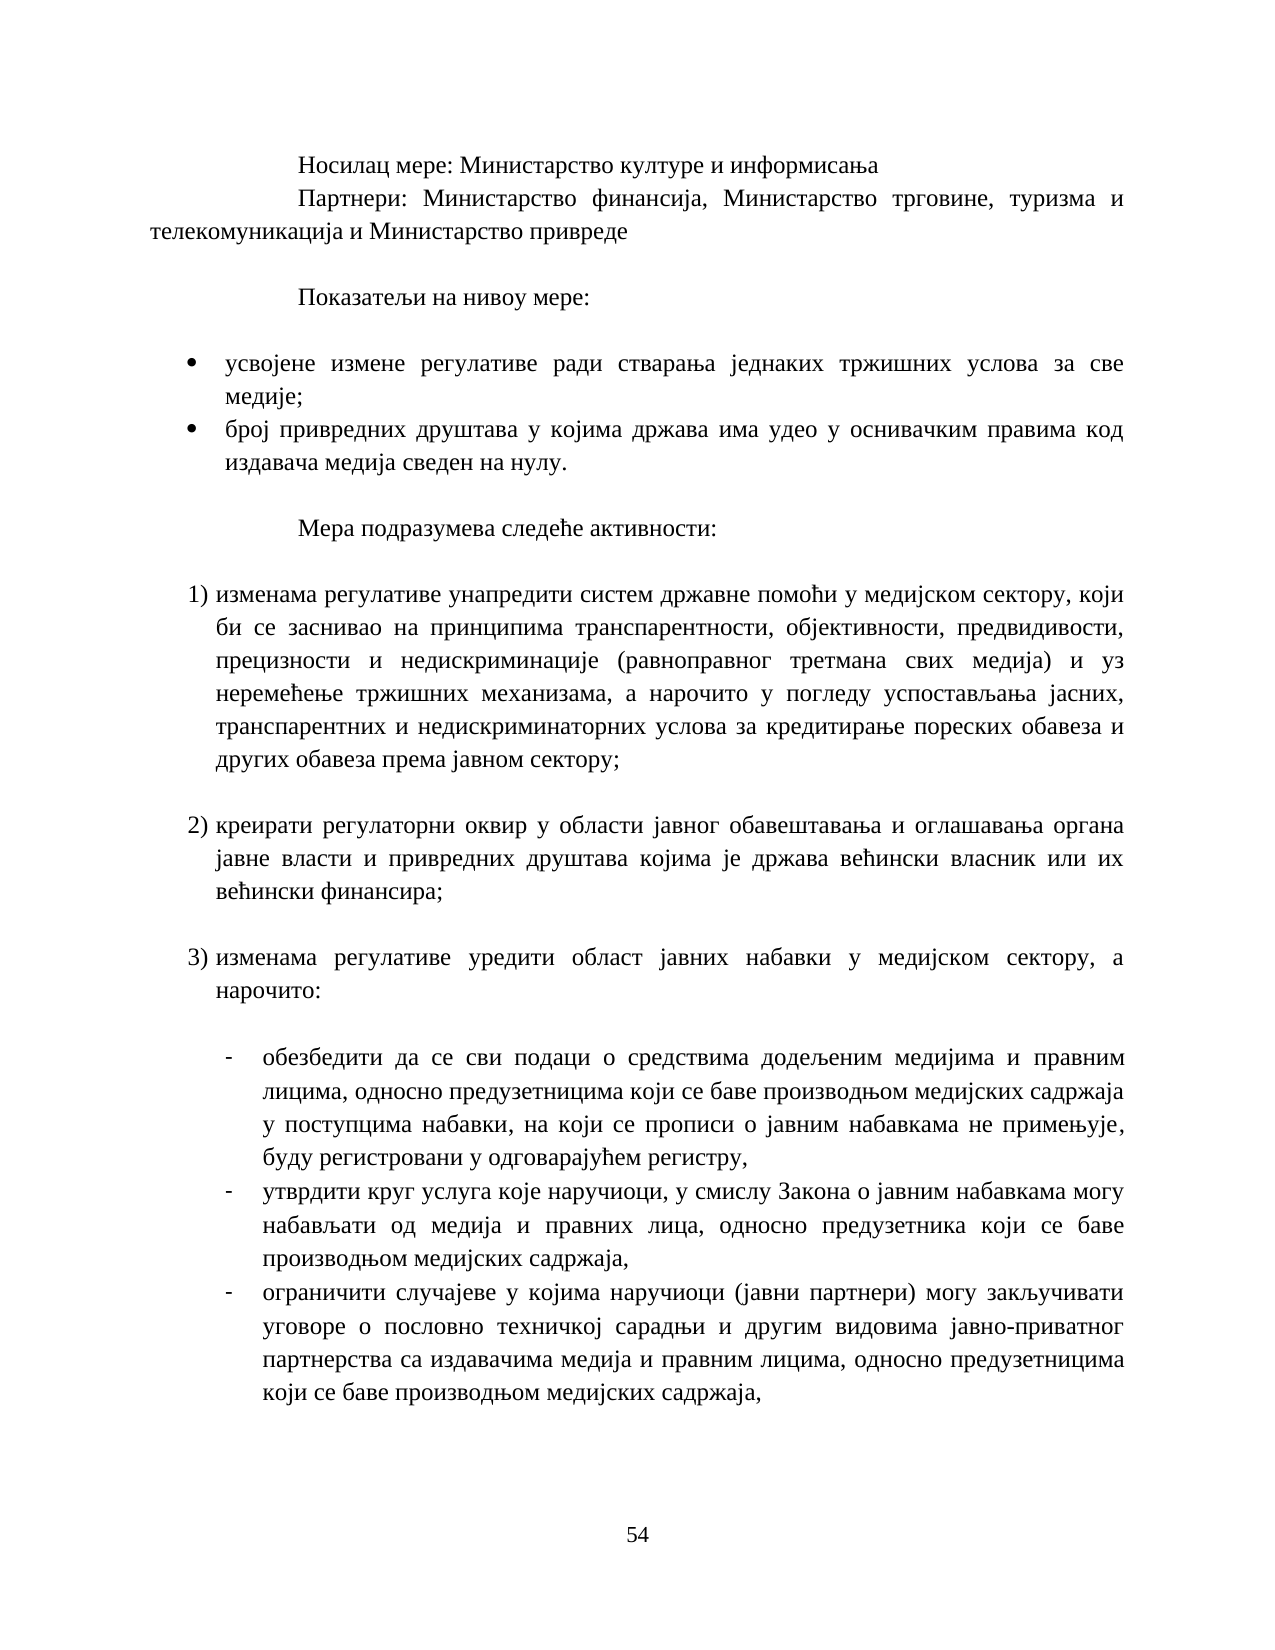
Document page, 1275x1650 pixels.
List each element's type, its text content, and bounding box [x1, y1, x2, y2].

list изменама регулативе унапредити систем државне помоћи у медијском сектору, који би се заснивао на принципима транспарентности, објективности, предвидивости, прецизности и недискриминације (равноправног третмана свих медија) и уз неремећење тржишних механизама, а нарочито у погледу успостављања јасних, транспарентних и недискриминаторних услова за кредитирање пореских обавеза и других обавеза према јавном сектору; [187, 579, 1125, 773]
text Носилац мере: Министарство културе и информисања [150, 150, 1125, 179]
text Партнери: Министарство финансија, Министарство трговине, туризма и телекомуникација и Министарство привреде [150, 183, 1125, 245]
text Показатељи на нивоу мере: [150, 282, 1125, 311]
list број привредних друштава у којима држава има удео у оснивачким правима код издавача медија сведен на нулу. [187, 414, 1125, 476]
list утврдити круг услуга које наручиоци, у смислу Закона о јавним набавкама могу набављати од медија и правних лица, односно предузетника који се баве производњом медијских садржаја, [225, 1175, 1125, 1272]
list ограничити случајеве у којима наручиоци (јавни партнери) могу закључивати уговоре о пословно техничкој сарадњи и другим видовима јавно-приватног партнерства са издавачима медија и правним лицима, односно предузетницима који се баве производњом медијских садржаја, [225, 1276, 1125, 1406]
list усвојене измене регулативе ради стварања једнаких тржишних услова за све медије; [187, 348, 1125, 410]
text Мера подразумева следеће активности: [150, 513, 1125, 542]
list обезбедити да се сви подаци о средствима додељеним медијима и правним лицима, односно предузетницима који се баве производњом медијских садржаја у поступцима набавки, на који се прописи о јавним набавкама не примењује, буду регистровани у одговарајућем регистру, [225, 1042, 1125, 1171]
list креирати регулаторни оквир у области јавног обавештавања и оглашавања органа јавне власти и привредних друштава којима је држава већински власник или их већински финансира; [187, 810, 1125, 905]
list изменама регулативе уредити област јавних набавки у медијском сектору, а нарочито: [187, 942, 1125, 1004]
